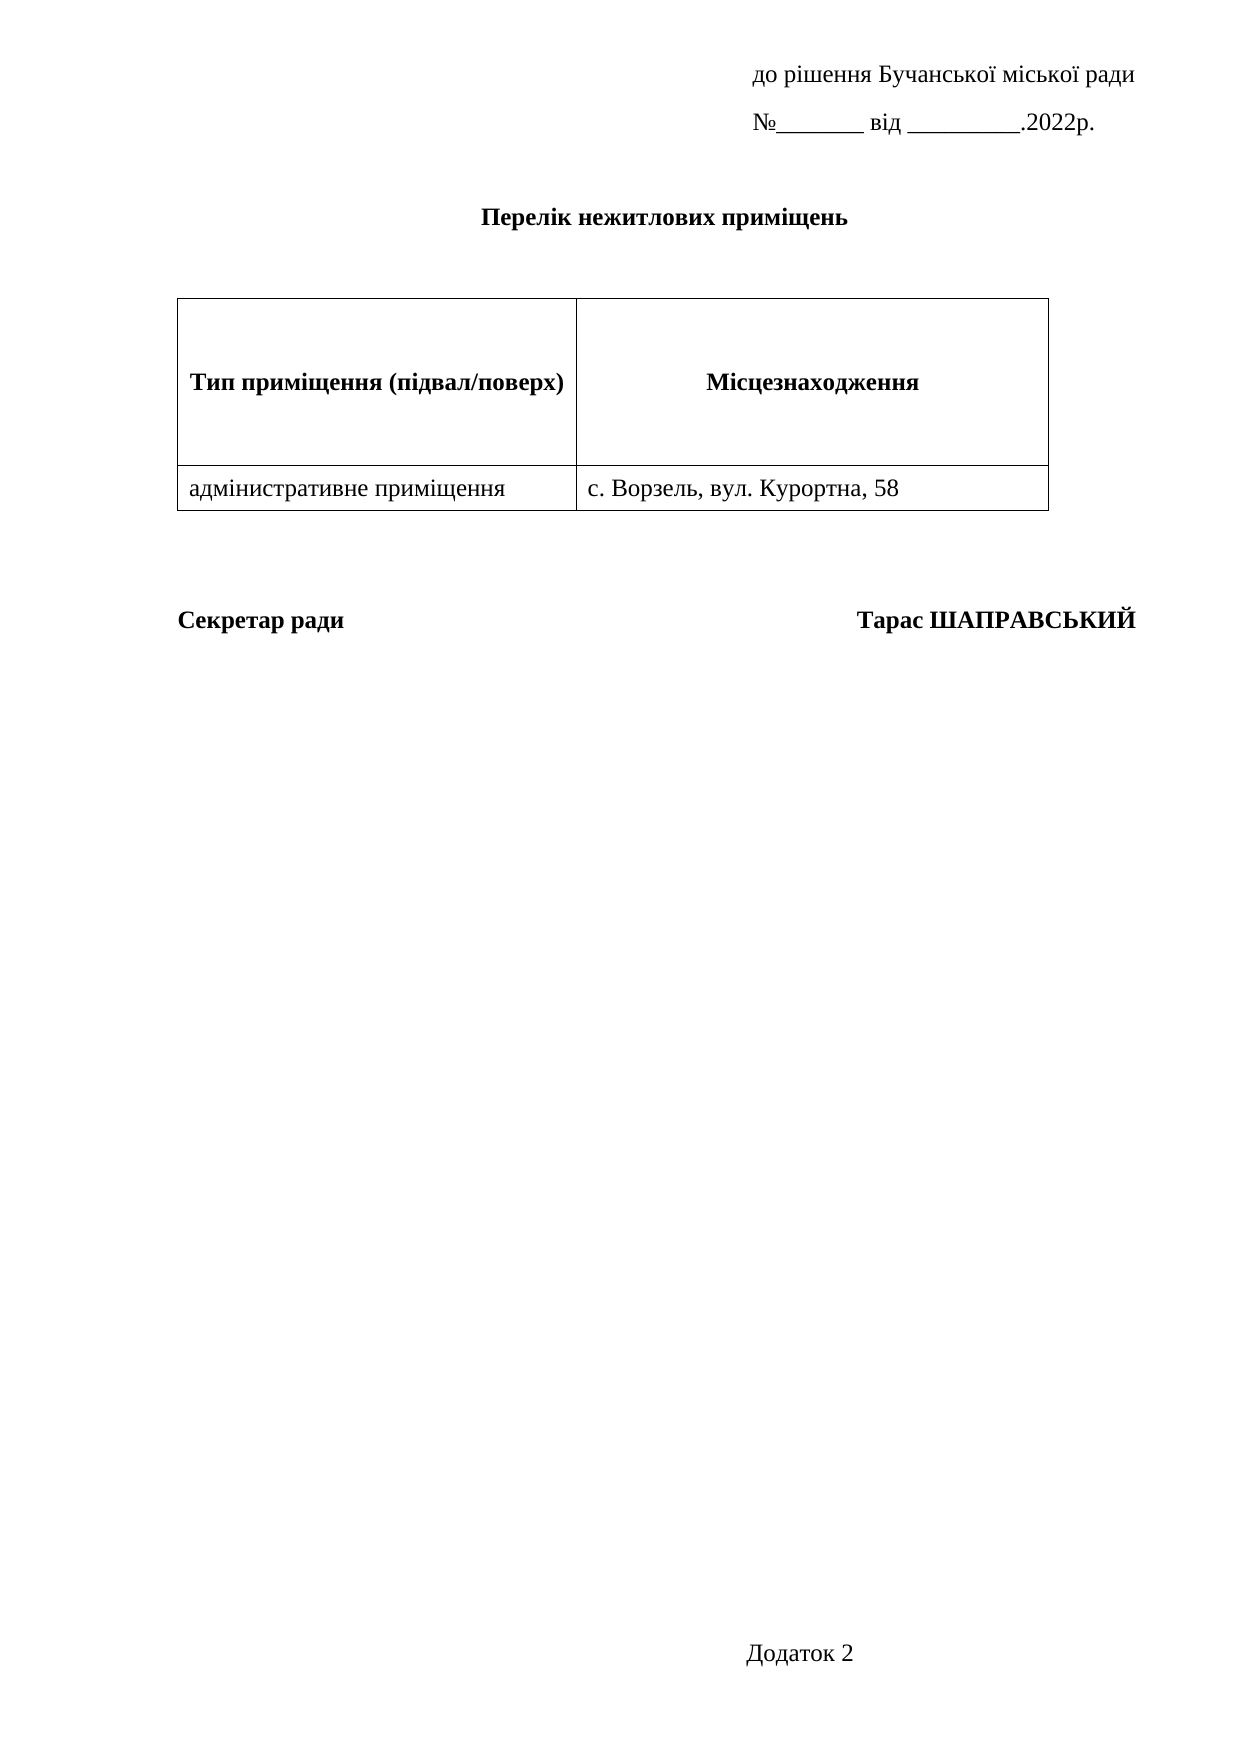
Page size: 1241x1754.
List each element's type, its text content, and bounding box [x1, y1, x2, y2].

text Секретар ради Тарас ШАПРАВСЬКИЙ [177, 606, 1152, 634]
text Додаток 2 [177, 1638, 1152, 1666]
table_header Місцезнаходження [577, 299, 1048, 465]
text №_______ від _________.2022р. [177, 107, 1152, 136]
table_header Тип приміщення (підвал/поверх) [178, 299, 576, 465]
table_cell адмінистративне приміщення [178, 466, 576, 510]
text до рішення Бучанської міської ради [177, 59, 1152, 88]
text Перелік нежитлових приміщень [177, 202, 1152, 231]
table_cell с. Ворзель, вул. Курортна, 58 [577, 466, 1048, 510]
